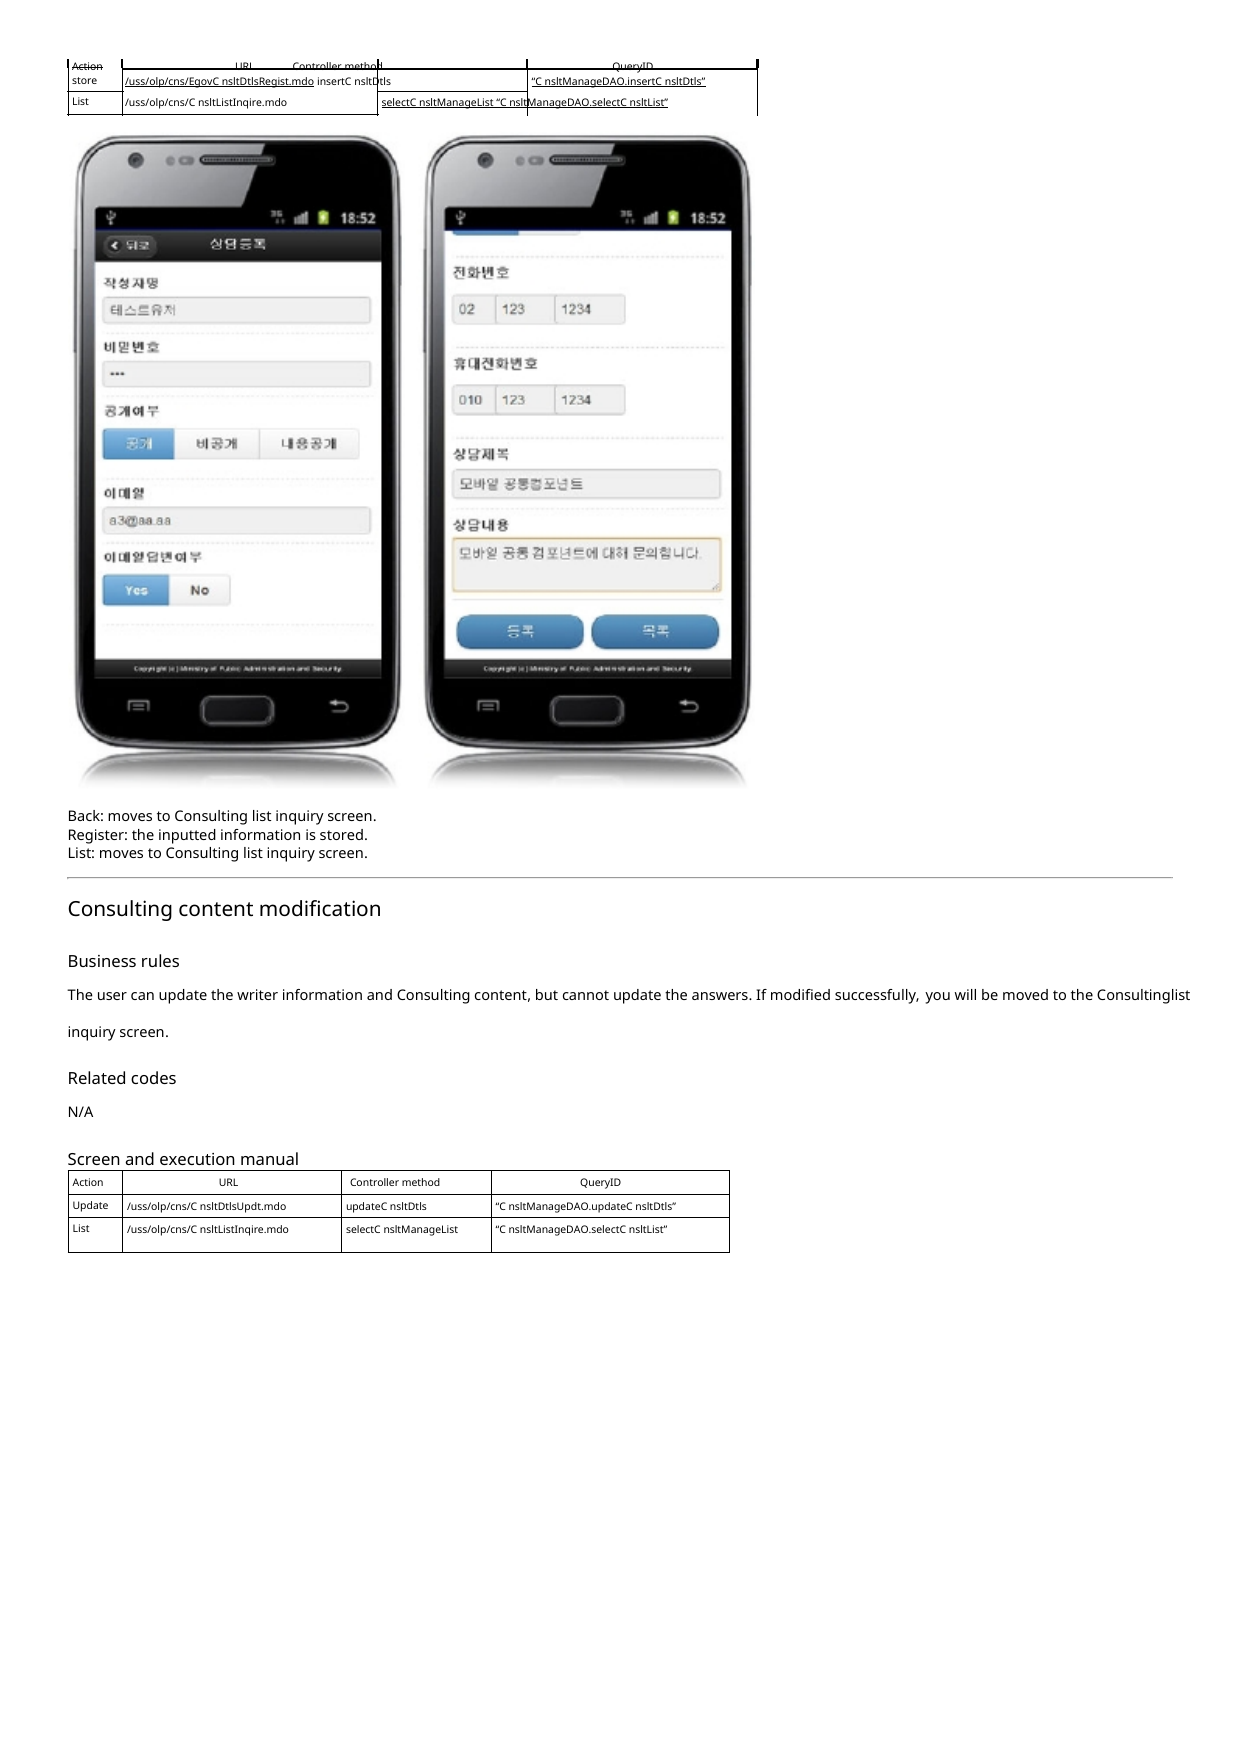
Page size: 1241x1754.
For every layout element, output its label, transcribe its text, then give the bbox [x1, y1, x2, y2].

text Action [72, 58, 124, 73]
text Consulting content modification [67, 899, 1240, 921]
text store [72, 73, 124, 87]
text Back: moves to Consulting list inquiry screen. [67, 808, 1240, 826]
text /uss/olp/cns/C nsltListInqire.mdo [125, 88, 380, 111]
text List: moves to Consulting list inquiry screen. [67, 844, 1240, 862]
text Business rules [67, 953, 1240, 971]
text N/A [67, 1088, 1240, 1125]
text “C nsltManageDAO.insertC nsltDtls” [531, 73, 1240, 88]
text Register: the inputted information is stored. [67, 826, 1240, 844]
text Related codes [67, 1070, 1240, 1088]
text URL Controller method [235, 58, 530, 73]
text The user can update the writer information and Consulting content, but cannot update the answers. If modified successfully, you will be moved to the Consultinglist inquiry screen. [67, 971, 1240, 1044]
picture [416, 131, 755, 790]
text /uss/olp/cns/EgovC nsltDtlsRegist.mdo insertC nsltDtls [125, 73, 530, 88]
text QueryID [612, 58, 1240, 73]
text Screen and execution manual [67, 1151, 1240, 1169]
text selectC nsltManageList “C nsltManageDAO.selectC nsltList” [381, 88, 1240, 111]
picture [68, 131, 405, 790]
text List [72, 88, 124, 110]
